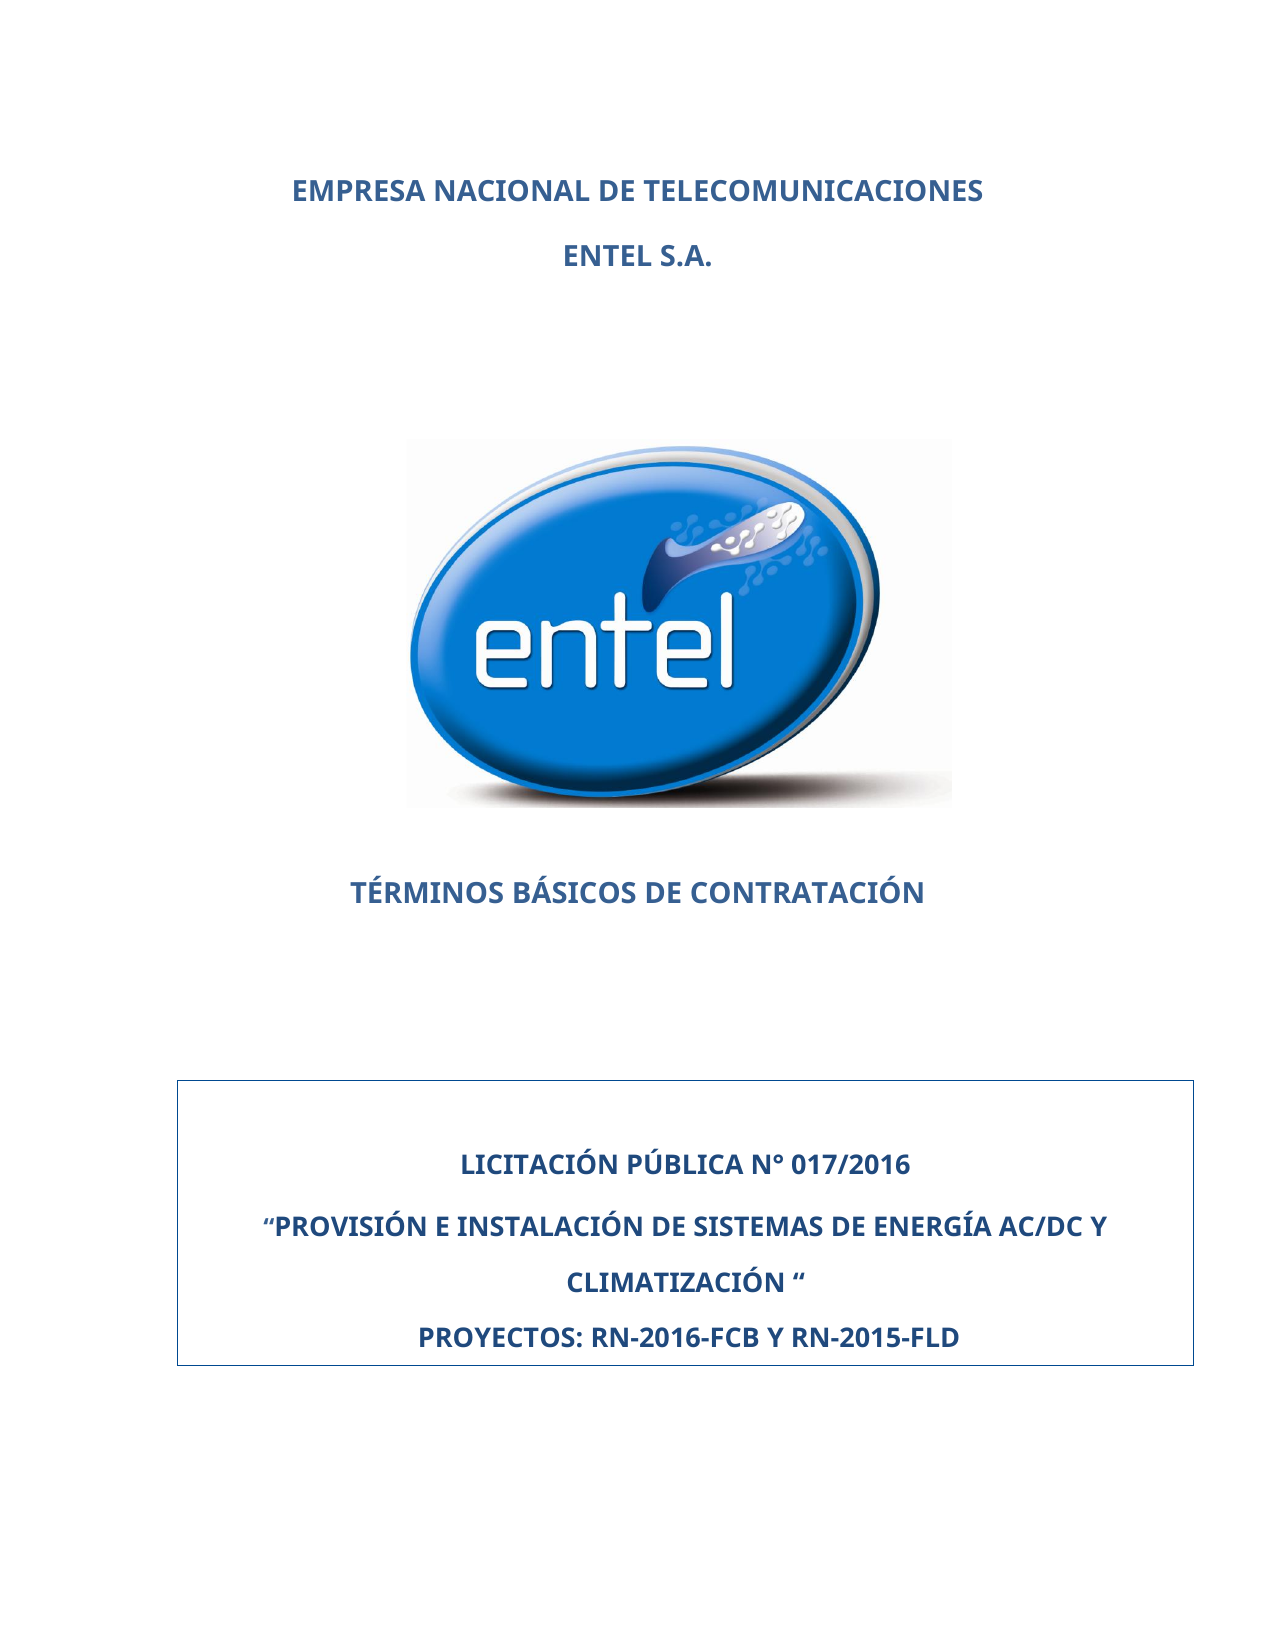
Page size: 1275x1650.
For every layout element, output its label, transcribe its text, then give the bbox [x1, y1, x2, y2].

text TÉRMINOS BÁSICOS DE CONTRATACIÓN [177, 872, 1098, 912]
text EMPRESA NACIONAL DE TELECOMUNICACIONES [177, 170, 1098, 210]
text ENTEL S.A. [177, 235, 1098, 275]
picture [406, 439, 952, 808]
table_header LICITACIÓN PÚBLICA N° 017/2016 “PROVISIÓN E INSTALACIÓN DE SISTEMAS DE ENERGÍA AC/DC Y CLIMATIZACIÓN “ PROYECTOS: RN-2016-FCB Y RN-2015-FLD [178, 1081, 1193, 1365]
